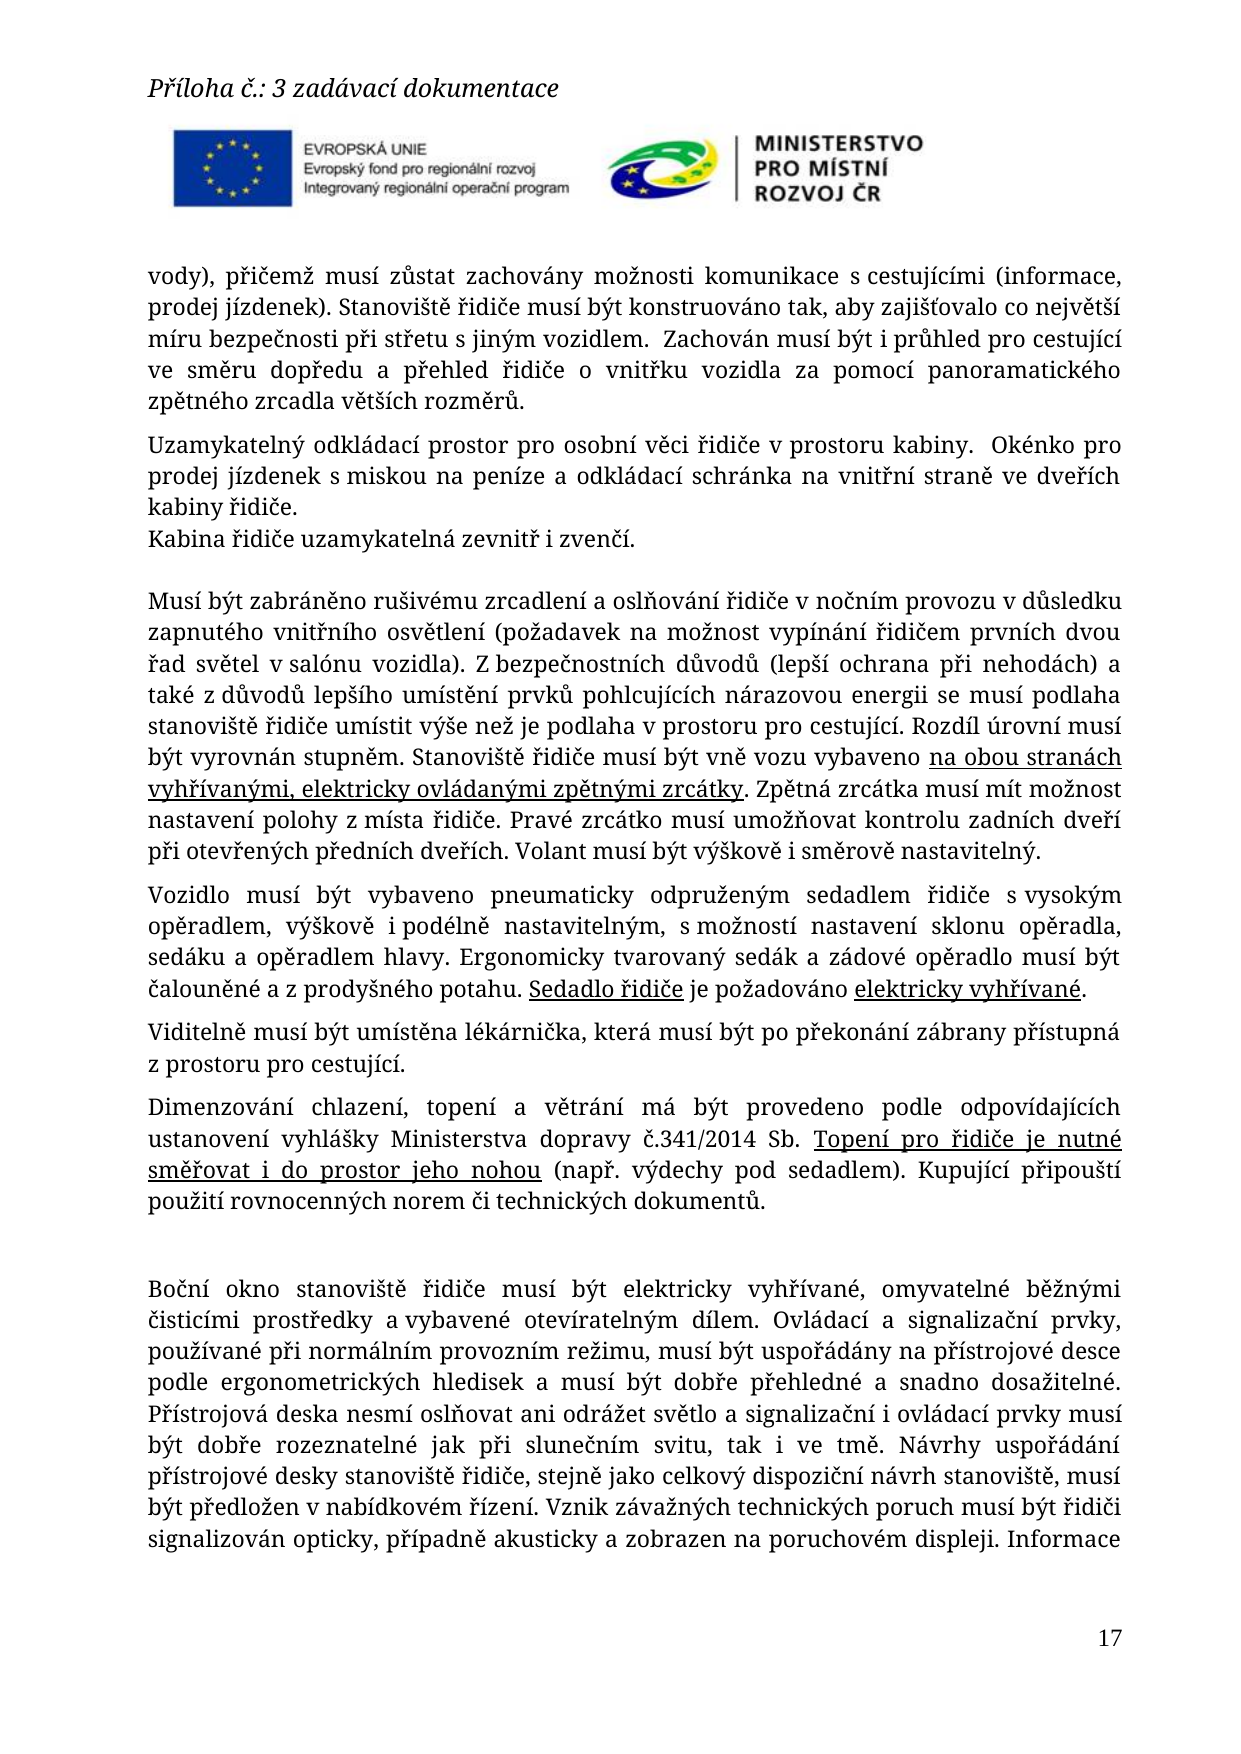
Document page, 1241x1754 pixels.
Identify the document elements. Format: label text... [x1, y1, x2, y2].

text Musí být zabráněno rušivému zrcadlení a oslňování řidiče v nočním provozu v důsledku zapnutého vnitřního osvětlení (požadavek na možnost vypínání řidičem prvních dvou řad světel v salónu vozidla). Z bezpečnostních důvodů (lepší ochrana při nehodách) a také z důvodů lepšího umístění prvků pohlcujících nárazovou energii se musí podlaha stanoviště řidiče umístit výše než je podlaha v prostoru pro cestující. Rozdíl úrovní musí být vyrovnán stupněm. Stanoviště řidiče musí být vně vozu vybaveno na obou stranách vyhřívanými, elektricky ovládanými zpětnými zrcátky. Zpětná zrcátka musí mít možnost nastavení polohy z místa řidiče. Pravé zrcátko musí umožňovat kontrolu zadních dveří při otevřených předních dveřích. Volant musí být výškově i směrově nastavitelný. [148, 585, 1122, 866]
text Kabina řidiče uzamykatelná zevnitř i zvenčí. [148, 523, 1122, 554]
text Dimenzování chlazení, topení a větrání má být provedeno podle odpovídajících ustanovení vyhlášky Ministerstva dopravy č.341/2014 Sb. Topení pro řidiče je nutné směřovat i do prostor jeho nohou (např. výdechy pod sedadlem). Kupující připouští použití rovnocenných norem či technických dokumentů. [148, 1091, 1122, 1216]
text Viditelně musí být umístěna lékárnička, která musí být po překonání zábrany přístupná z prostoru pro cestující. [148, 1016, 1122, 1079]
picture [147, 105, 948, 232]
text Vozidlo musí být vybaveno pneumaticky odpruženým sedadlem řidiče s vysokým opěradlem, výškově i podélně nastavitelným, s možností nastavení sklonu opěradla, sedáku a opěradlem hlavy. Ergonomicky tvarovaný sedák a zádové opěradlo musí být čalouněné a z prodyšného potahu. Sedadlo řidiče je požadováno elektricky vyhřívané. [148, 879, 1122, 1004]
text Uzamykatelný odkládací prostor pro osobní věci řidiče v prostoru kabiny. Okénko pro prodej jízdenek s miskou na peníze a odkládací schránka na vnitřní straně ve dveřích kabiny řidiče. [148, 429, 1122, 523]
